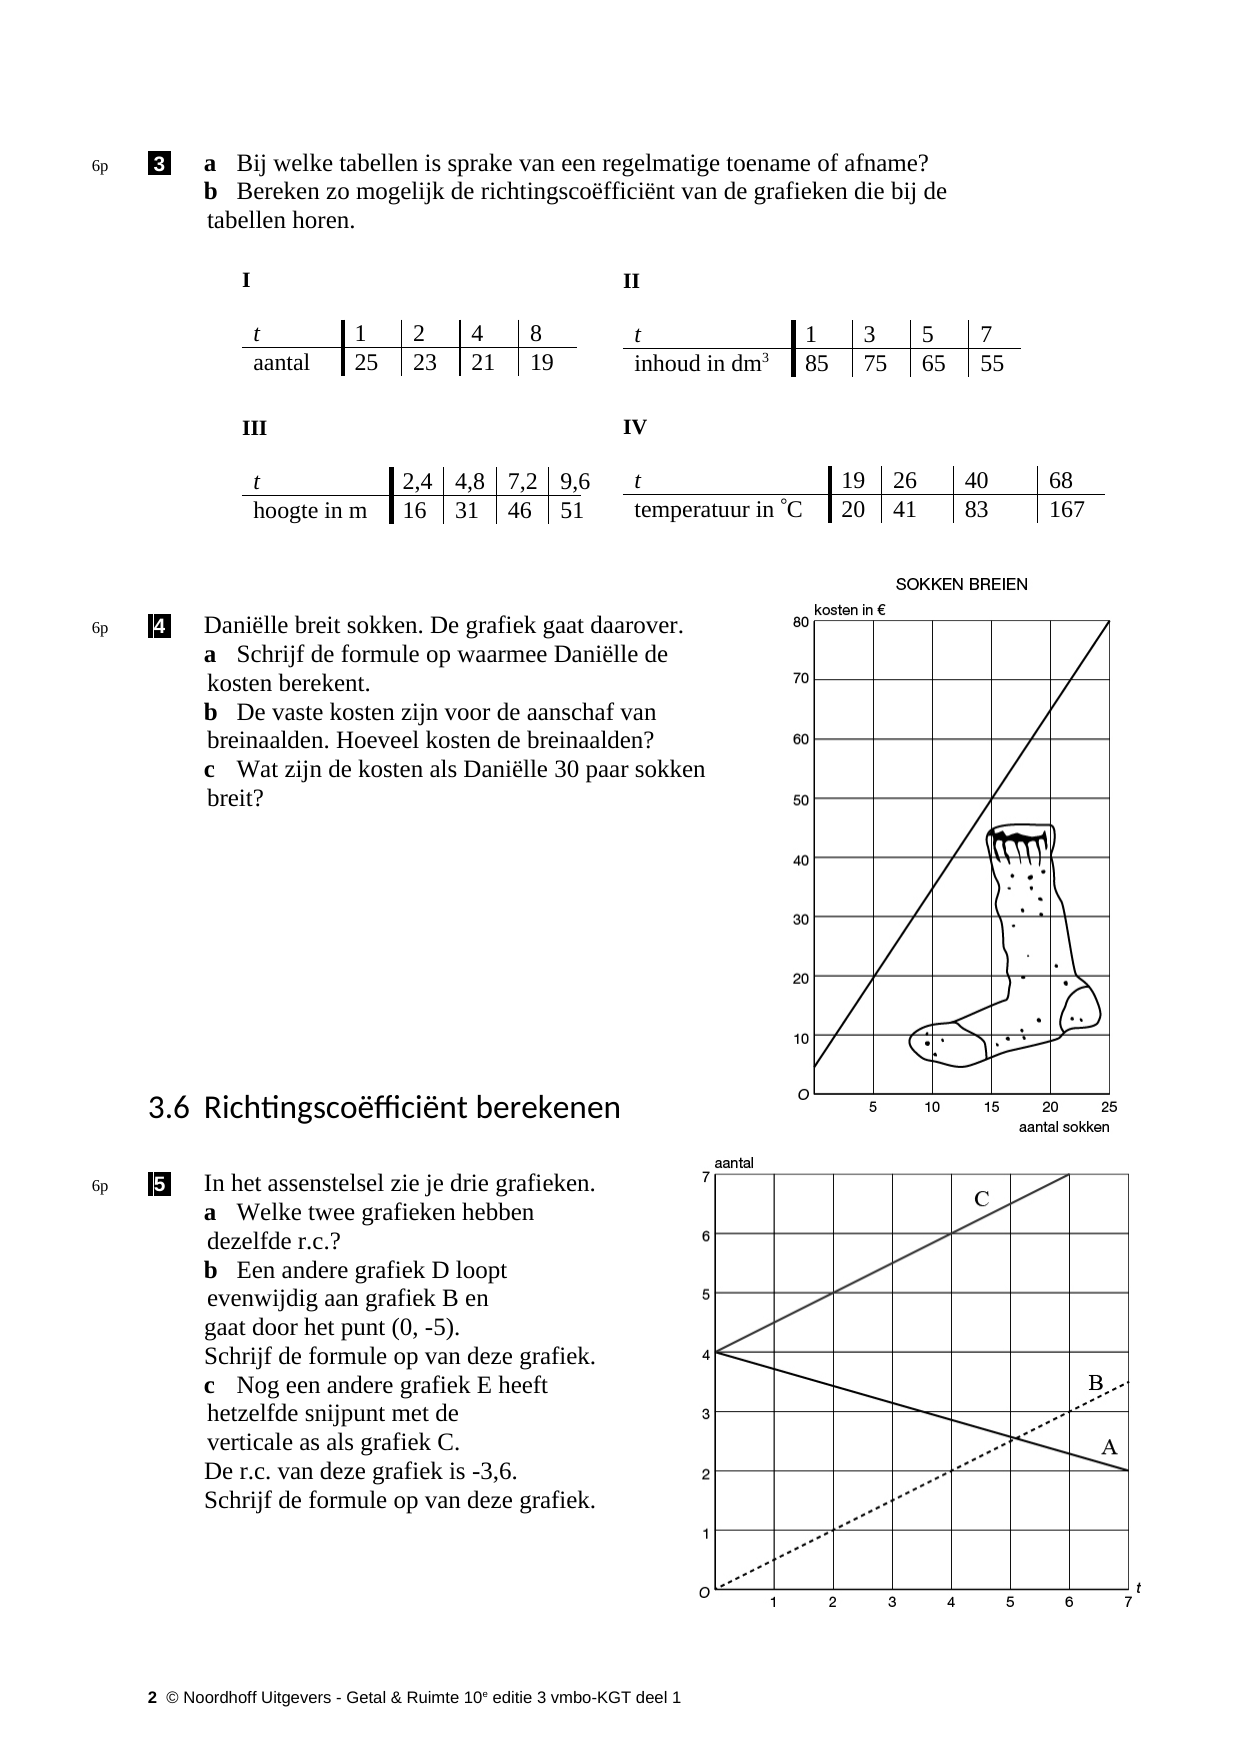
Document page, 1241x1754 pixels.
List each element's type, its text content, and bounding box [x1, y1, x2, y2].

text 6p 5 In het assenstelsel zie je drie grafieken. [92, 1168, 699, 1197]
text dezelfde r.c.? [92, 1226, 699, 1255]
text kosten berekent. [92, 668, 793, 697]
text tabellen horen. [92, 205, 1017, 234]
text Schrijf de formule op van deze grafiek. [124, 1341, 699, 1370]
picture [699, 1156, 1141, 1610]
text gaat door het punt (0, -5). [124, 1312, 699, 1341]
text De r.c. van deze grafiek is -3,6. [124, 1456, 699, 1485]
text breit? [92, 783, 793, 812]
text b Bereken zo mogelijk de richtingscoëfficiënt van de grafieken die bij de [92, 176, 1017, 205]
text 3.6 Richtingscoëfficiënt berekenen [92, 1095, 793, 1124]
text 6p 4 Daniëlle breit sokken. De grafiek gaat daarover. a Schrijf de formule op waarmee Daniëlle de [92, 611, 793, 668]
text a Welke twee grafieken hebben [92, 1197, 699, 1226]
text b De vaste kosten zijn voor de aanschaf van [92, 697, 793, 726]
text c Wat zijn de kosten als Daniëlle 30 paar sokken [92, 754, 793, 783]
text Schrijf de formule op van deze grafiek. [124, 1485, 699, 1513]
text verticale as als grafiek C. [92, 1427, 699, 1456]
text hetzelfde snijpunt met de [92, 1398, 699, 1427]
text breinaalden. Hoeveel kosten de breinaalden? [92, 726, 793, 754]
text b Een andere grafiek D loopt [92, 1255, 699, 1283]
text 6p 3 a Bij welke tabellen is sprake van een regelmatige toename of afname? [92, 148, 1017, 176]
text c Nog een andere grafiek E heeft [92, 1370, 699, 1398]
picture [793, 576, 1117, 1135]
text evenwijdig aan grafiek B en [92, 1283, 699, 1312]
